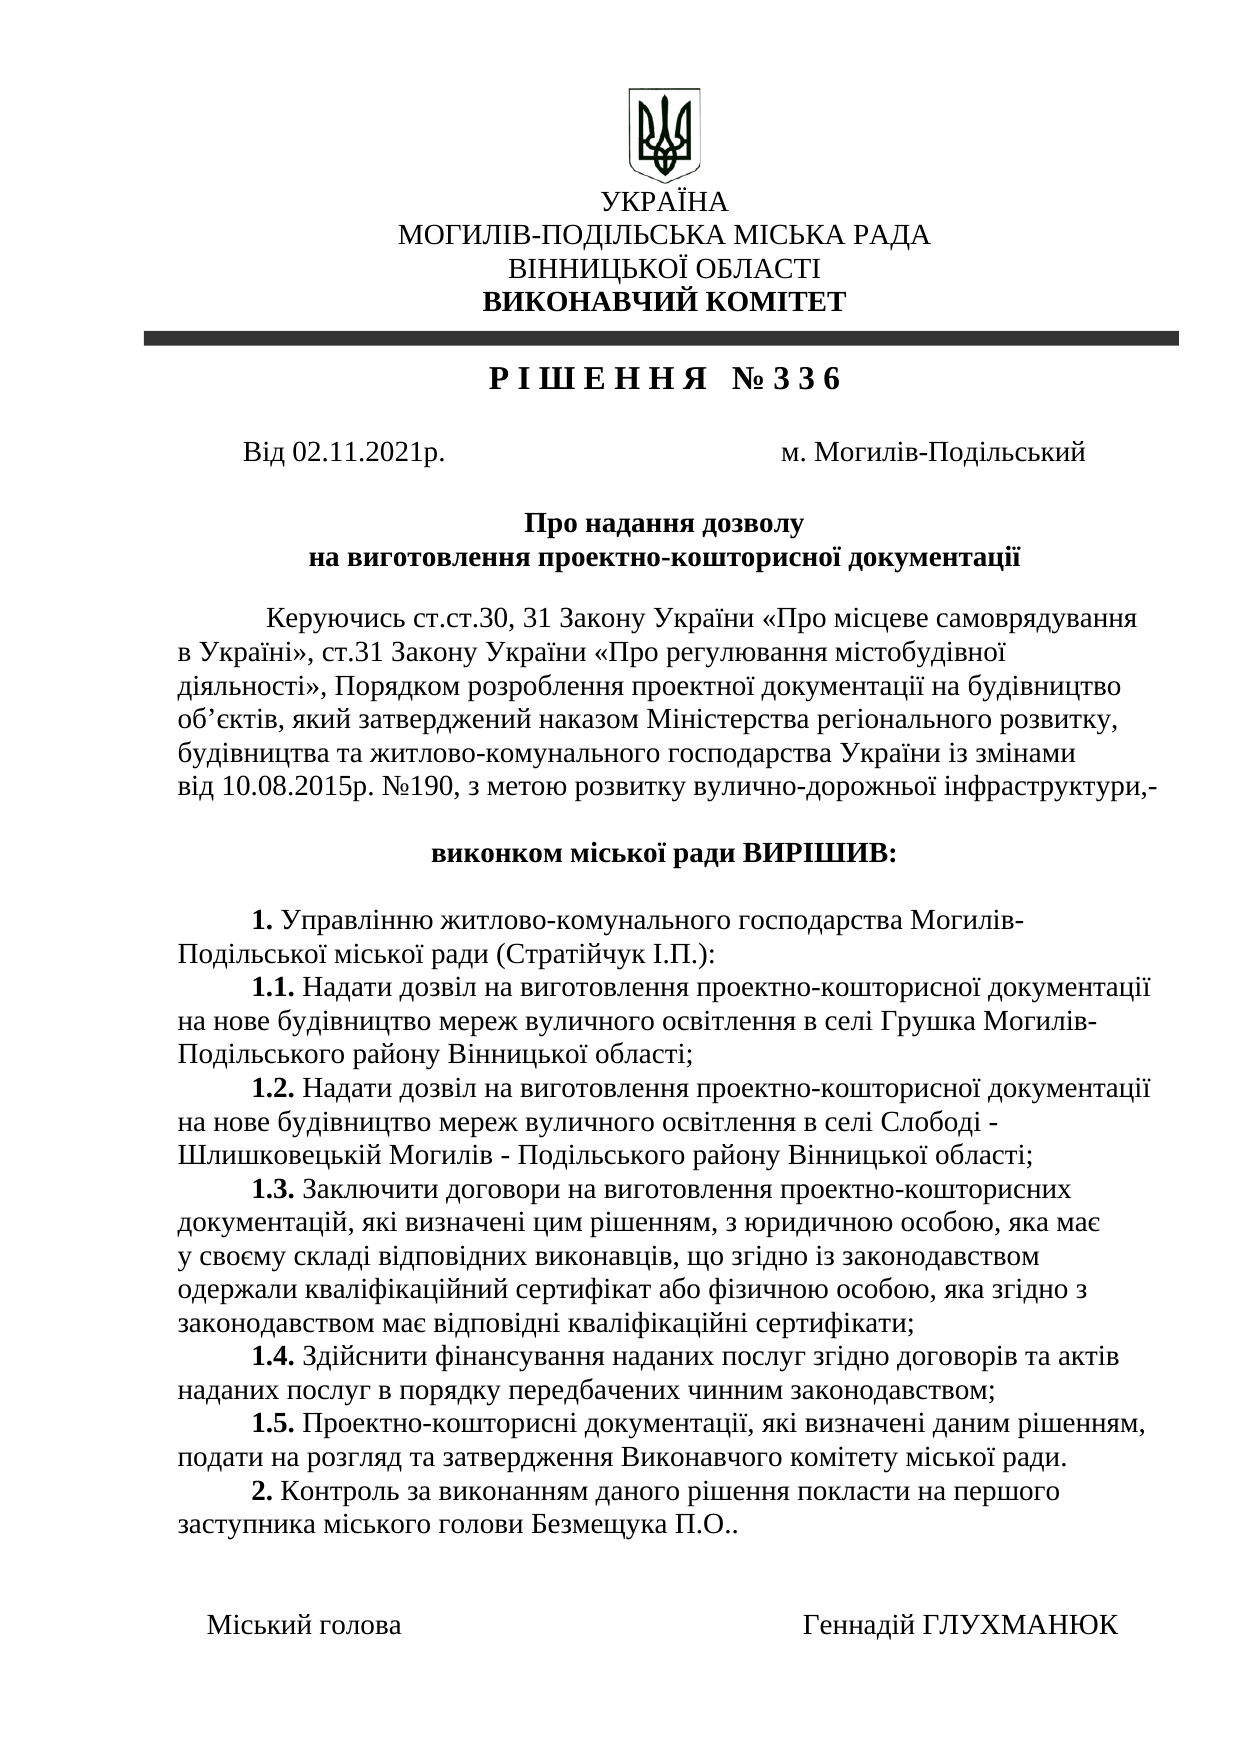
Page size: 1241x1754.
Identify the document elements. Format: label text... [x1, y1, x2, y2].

text 1.4. Здійснити фінансування наданих послуг згідно договорів та актів наданих послуг в порядку передбачених чинним законодавством; [177, 1338, 1152, 1406]
text 1.3. Заключити договори на виготовлення проектно-кошторисних документацій, які визначені цим рішенням, з юридичною особою, яка має [177, 1171, 1152, 1238]
text 2. Контроль за виконанням даного рішення покласти на першого заступника міського голови Безмещука П.О.. [177, 1473, 1152, 1540]
text від 10.08.2015р. №190, з метою розвитку вулично-дорожньої інфраструктури,- [177, 768, 1167, 802]
text УКРАЇНА МОГИЛІВ-ПОДІЛЬСЬКА МІСЬКА РАДА ВІННИЦЬКОЇ ОБЛАСТІ [177, 184, 1152, 284]
text Керуючись ст.ст.30, 31 Закону України «Про місцеве самоврядування в Україні», ст.31 Закону України «Про регулювання містобудівної діяльності», Порядком розроблення проектної документації на будівництво об’єктів, який затверджений наказом Міністерства регіонального розвитку, будівництва та житлово-комунального господарства України із змінами [177, 601, 1152, 768]
text Від 02.11.2021р. м. Могилів-Подільський [177, 434, 1152, 468]
text 1. Управлінню житлово-комунального господарства Могилів-Подільської міської ради (Стратійчук І.П.): [177, 902, 1152, 969]
text на виготовлення проектно-кошторисної документації [177, 539, 1152, 573]
text Міський голова Геннадій ГЛУХМАНЮК [177, 1607, 1152, 1640]
text 1.2. Надати дозвіл на виготовлення проектно-кошторисної документації на нове будівництво мереж вуличного освітлення в селі Слободі - Шлишковецькій Могилів - Подільського району Вінницької області; [177, 1070, 1152, 1171]
text 1.1. Надати дозвіл на виготовлення проектно-кошторисної документації на нове будівництво мереж вуличного освітлення в селі Грушка Могилів-Подільського району Вінницької області; [177, 969, 1152, 1070]
text Про надання дозволу [177, 506, 1152, 539]
text ВИКОНАВЧИЙ КОМІТЕТ [177, 284, 1152, 318]
text РІШЕННЯ №336 [177, 346, 1152, 397]
picture [628, 88, 701, 184]
text у своєму складі відповідних виконавців, що згідно із законодавством одержали кваліфікаційний сертифікат або фізичною особою, яка згідно з законодавством має відповідні кваліфікаційні сертифікати; [177, 1238, 1152, 1338]
text виконком міської ради ВИРІШИВ: [177, 835, 1152, 869]
text 1.5. Проектно-кошторисні документації, які визначені даним рішенням, подати на розгляд та затвердження Виконавчого комітету міської ради. [177, 1406, 1152, 1473]
